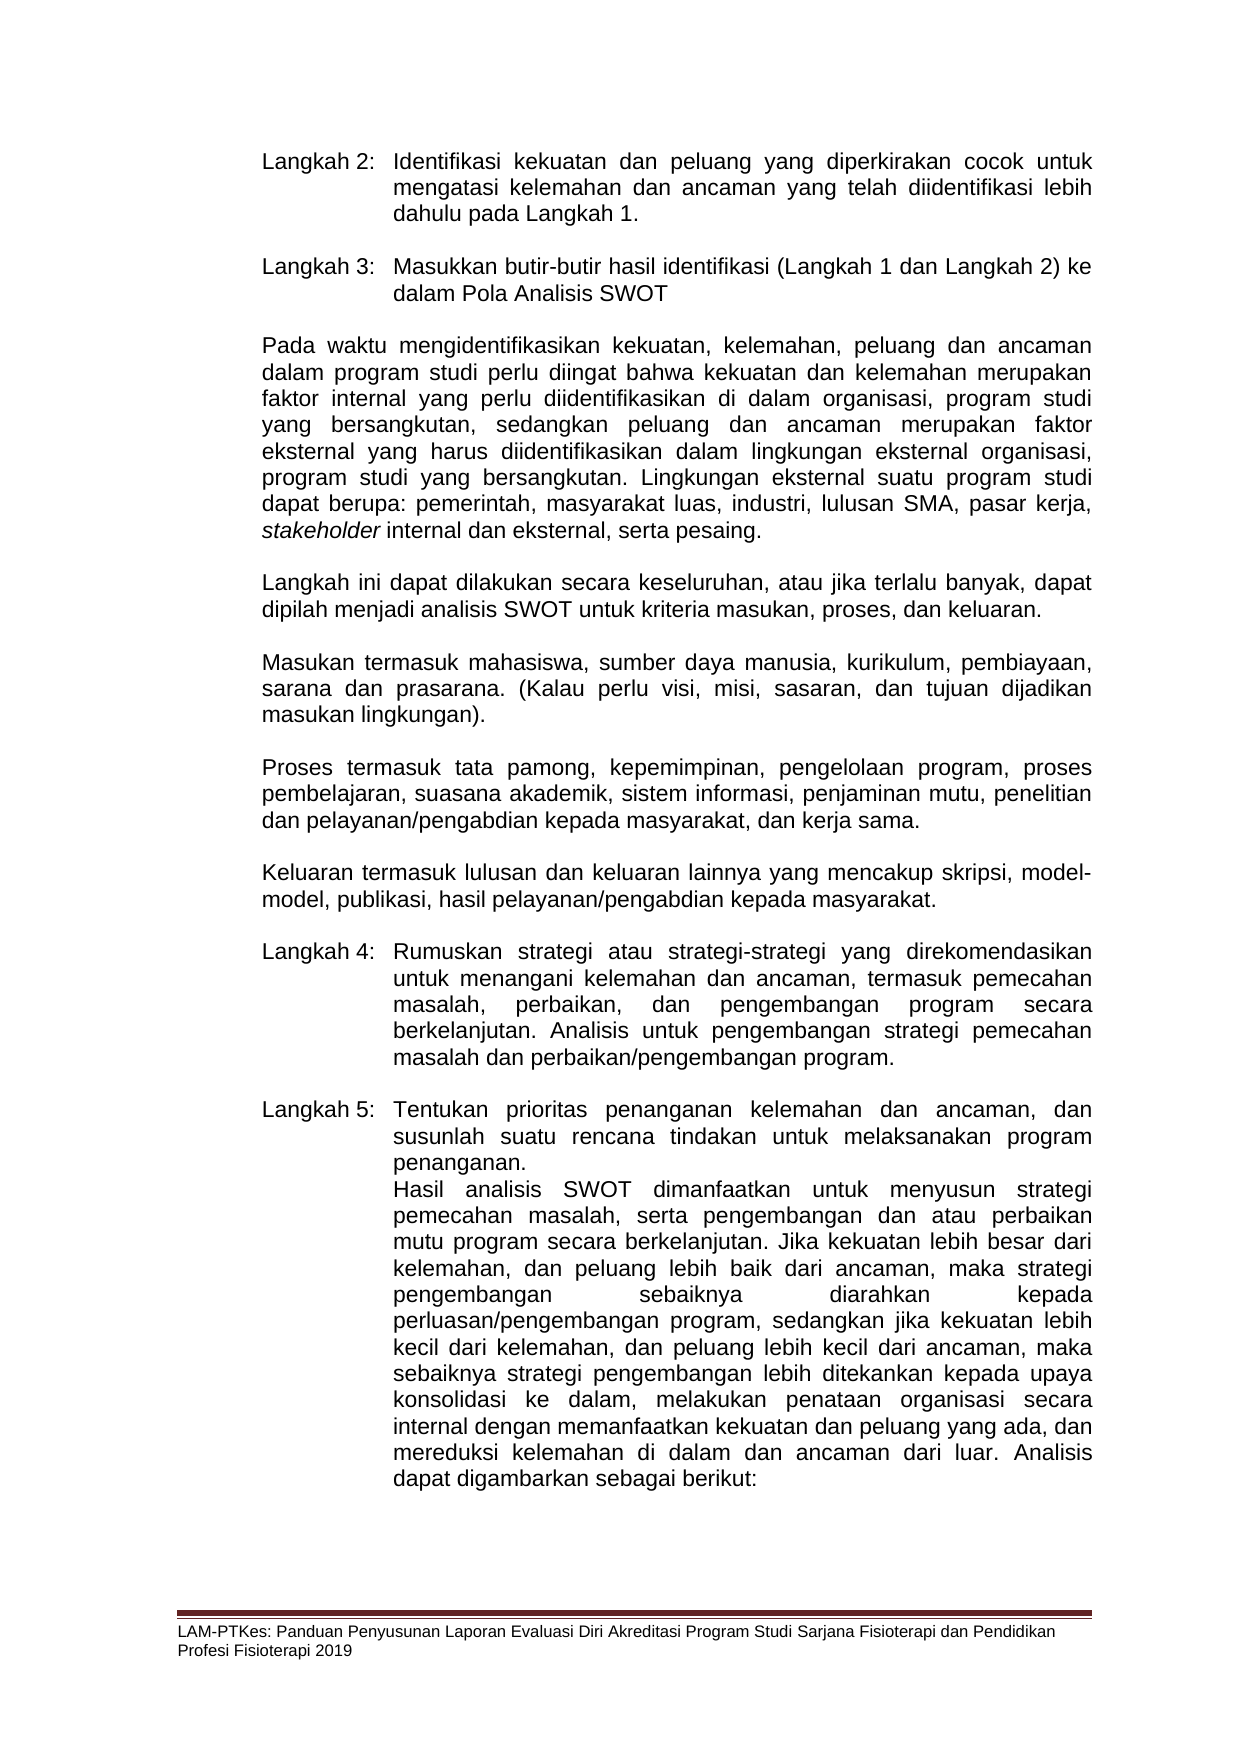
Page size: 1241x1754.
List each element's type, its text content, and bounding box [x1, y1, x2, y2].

text Langkah 5: Tentukan prioritas penanganan kelemahan dan ancaman, dan susunlah suatu rencana tindakan untuk melaksanakan program penanganan. [262, 1096, 1092, 1176]
text Masukan termasuk mahasiswa, sumber daya manusia, kurikulum, pembiayaan, sarana dan prasarana. (Kalau perlu visi, misi, sasaran, dan tujuan dijadikan masukan lingkungan). [262, 648, 1092, 727]
text Langkah 3: Masukkan butir-butir hasil identifikasi (Langkah 1 dan Langkah 2) ke dalam Pola Analisis SWOT [262, 253, 1092, 306]
text Langkah ini dapat dilakukan secara keseluruhan, atau jika terlalu banyak, dapat dipilah menjadi analisis SWOT untuk kriteria masukan, proses, dan keluaran. [262, 569, 1092, 622]
text Pada waktu mengidentifikasikan kekuatan, kelemahan, peluang dan ancaman dalam program studi perlu diingat bahwa kekuatan dan kelemahan merupakan faktor internal yang perlu diidentifikasikan di dalam organisasi, program studi yang bersangkutan, sedangkan peluang dan ancaman merupakan faktor eksternal yang harus diidentifikasikan dalam lingkungan eksternal organisasi, program studi yang bersangkutan. Lingkungan eksternal suatu program studi dapat berupa: pemerintah, masyarakat luas, industri, lulusan SMA, pasar kerja, stakeholder internal dan eksternal, serta pesaing. [262, 332, 1092, 543]
text Hasil analisis SWOT dimanfaatkan untuk menyusun strategi pemecahan masalah, serta pengembangan dan atau perbaikan mutu program secara berkelanjutan. Jika kekuatan lebih besar dari kelemahan, dan peluang lebih baik dari ancaman, maka strategi pengembangan sebaiknya diarahkan kepada perluasan/pengembangan program, sedangkan jika kekuatan lebih kecil dari kelemahan, dan peluang lebih kecil dari ancaman, maka sebaiknya strategi pengembangan lebih ditekankan kepada upaya konsolidasi ke dalam, melakukan penataan organisasi secara internal dengan memanfaatkan kekuatan dan peluang yang ada, dan mereduksi kelemahan di dalam dan ancaman dari luar. Analisis dapat digambarkan sebagai berikut: [393, 1176, 1092, 1492]
text Langkah 4: Rumuskan strategi atau strategi-strategi yang direkomendasikan untuk menangani kelemahan dan ancaman, termasuk pemecahan masalah, perbaikan, dan pengembangan program secara berkelanjutan. Analisis untuk pengembangan strategi pemecahan masalah dan perbaikan/pengembangan program. [262, 938, 1092, 1070]
text Langkah 2: Identifikasi kekuatan dan peluang yang diperkirakan cocok untuk mengatasi kelemahan dan ancaman yang telah diidentifikasi lebih dahulu pada Langkah 1. [262, 148, 1092, 227]
text Keluaran termasuk lulusan dan keluaran lainnya yang mencakup skripsi, model-model, publikasi, hasil pelayanan/pengabdian kepada masyarakat. [262, 859, 1092, 912]
text Proses termasuk tata pamong, kepemimpinan, pengelolaan program, proses pembelajaran, suasana akademik, sistem informasi, penjaminan mutu, penelitian dan pelayanan/pengabdian kepada masyarakat, dan kerja sama. [262, 754, 1092, 833]
